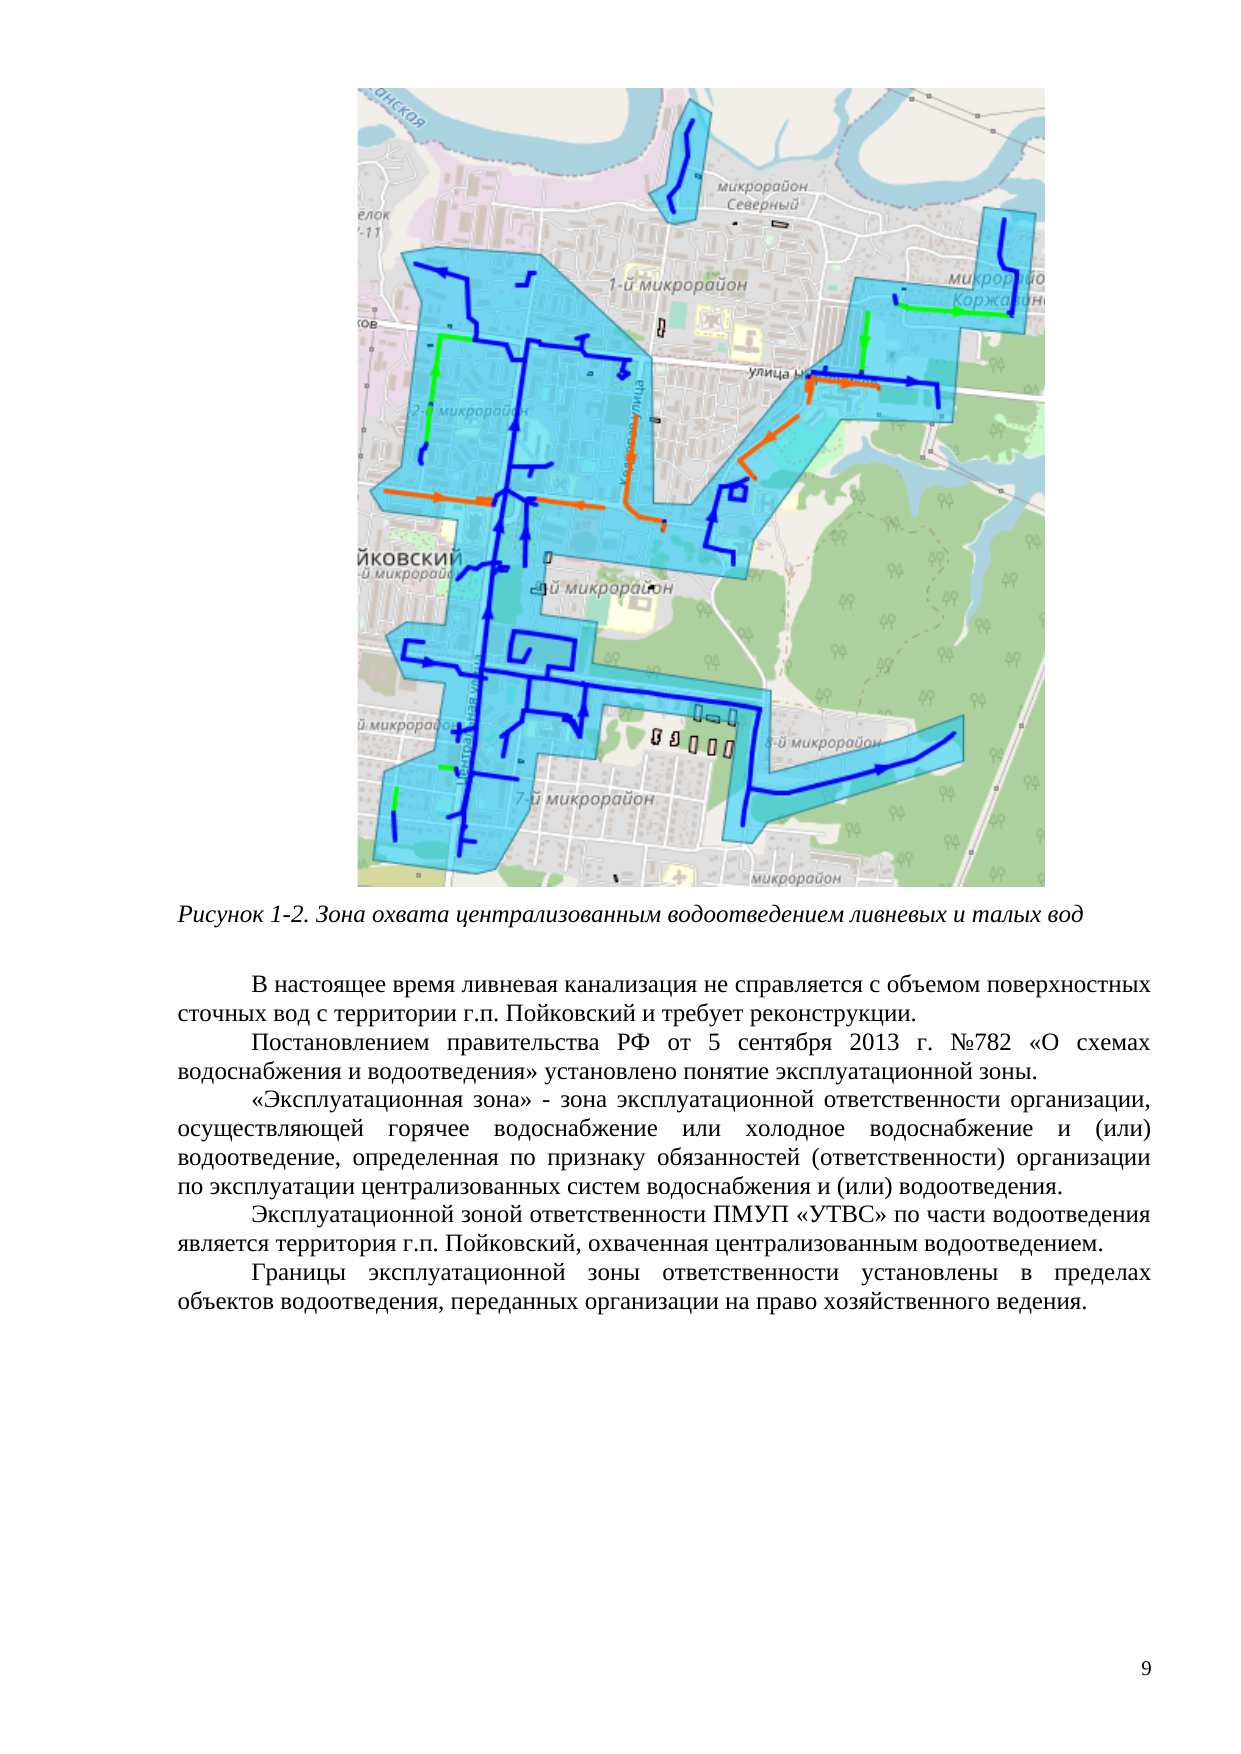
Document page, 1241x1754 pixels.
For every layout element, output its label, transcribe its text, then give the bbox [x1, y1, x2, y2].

text В настоящее время ливневая канализация не справляется с объемом поверхностных сточных вод с территории г.п. Пойковский и требует реконструкции. [177, 969, 1152, 1027]
picture [357, 88, 1045, 887]
text «Эксплуатационная зона» - зона эксплуатационной ответственности организации, осуществляющей горячее водоснабжение или холодное водоснабжение и (или) водоотведение, определенная по признаку обязанностей (ответственности) организации по эксплуатации централизованных систем водоснабжения и (или) водоотведения. [177, 1084, 1152, 1199]
text Постановлением правительства РФ от 5 сентября 2013 г. №782 «О схемах водоснабжения и водоотведения» установлено понятие эксплуатационной зоны. [177, 1027, 1152, 1084]
text Эксплуатационной зоной ответственности ПМУП «УТВС» по части водоотведения является территория г.п. Пойковский, охваченная централизованным водоотведением. [177, 1199, 1152, 1257]
text Границы эксплуатационной зоны ответственности установлены в пределах объектов водоотведения, переданных организации на право хозяйственного ведения. [177, 1257, 1152, 1314]
